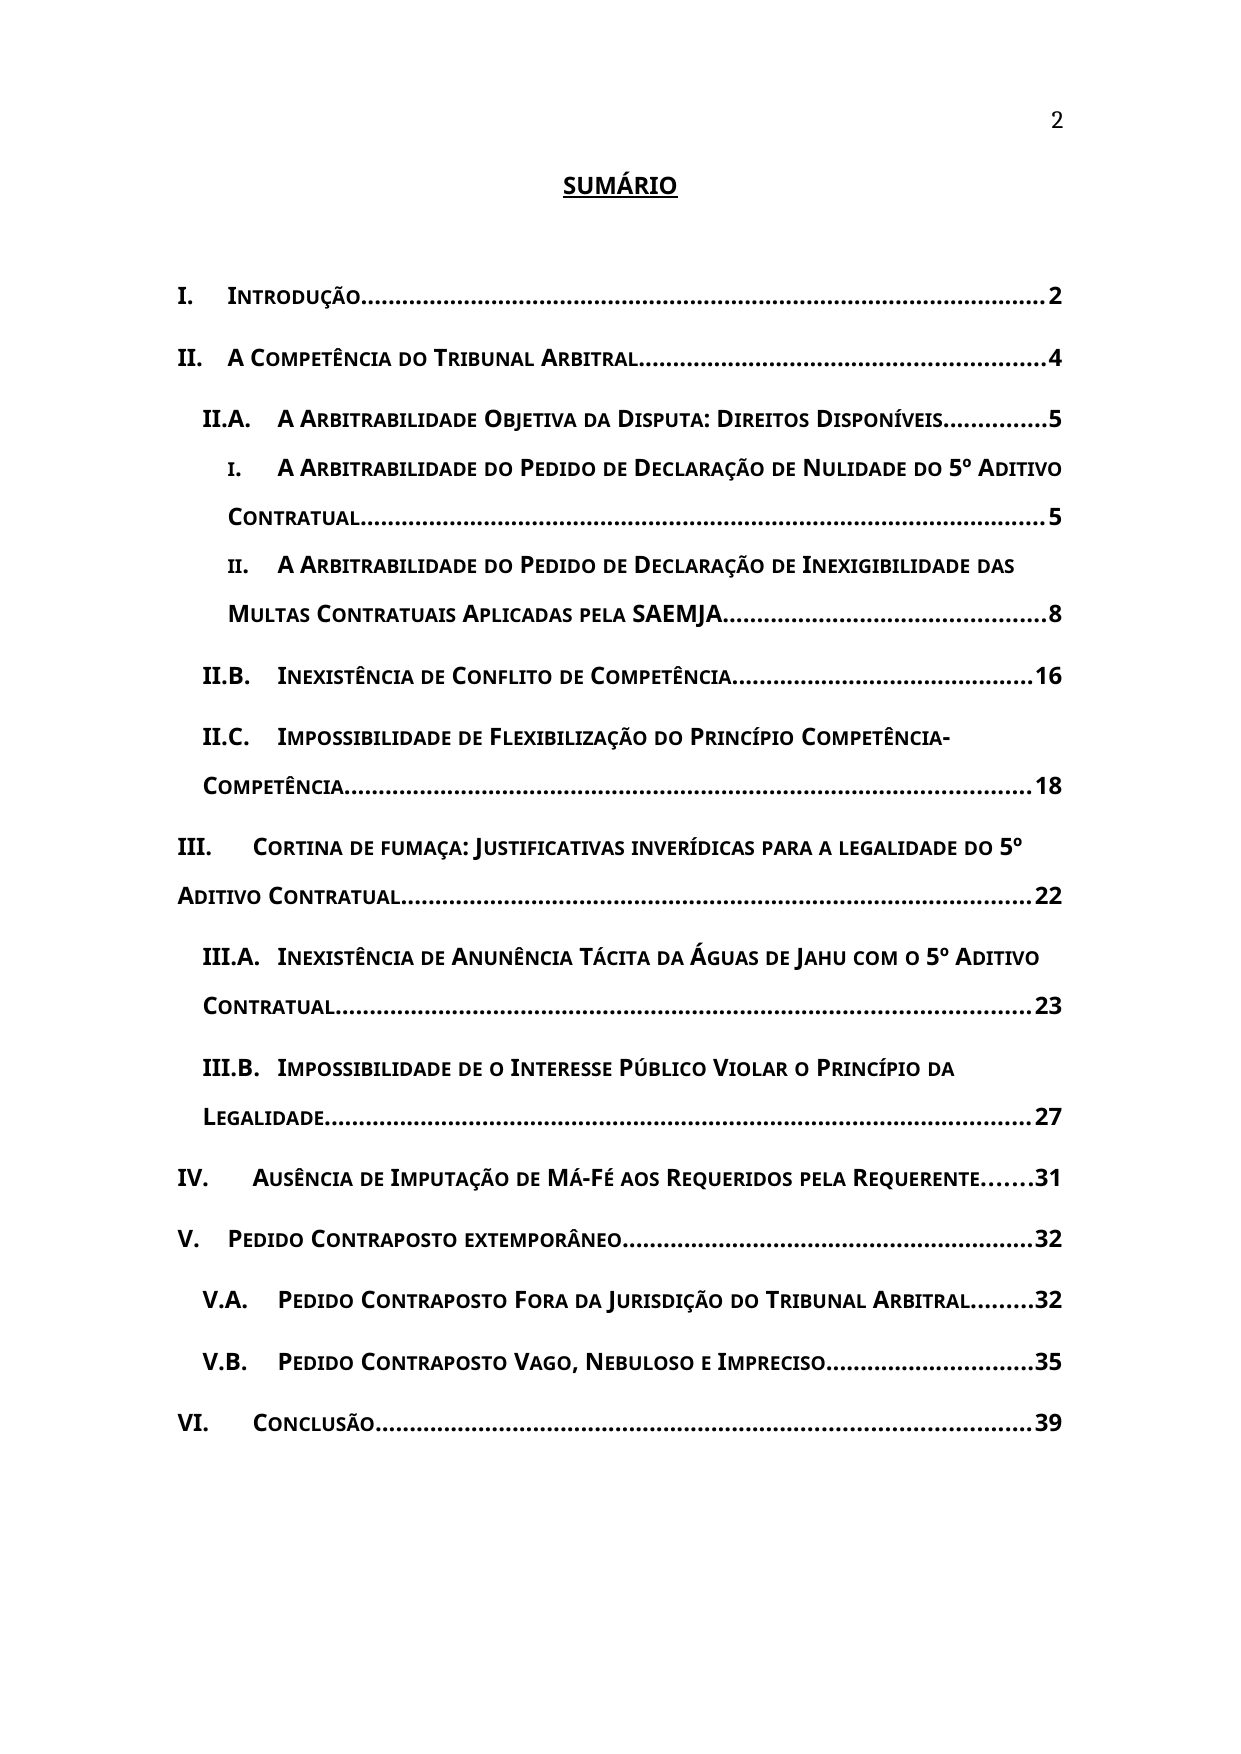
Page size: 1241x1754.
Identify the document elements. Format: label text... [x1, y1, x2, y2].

list SUMÁRIO [177, 169, 1063, 201]
